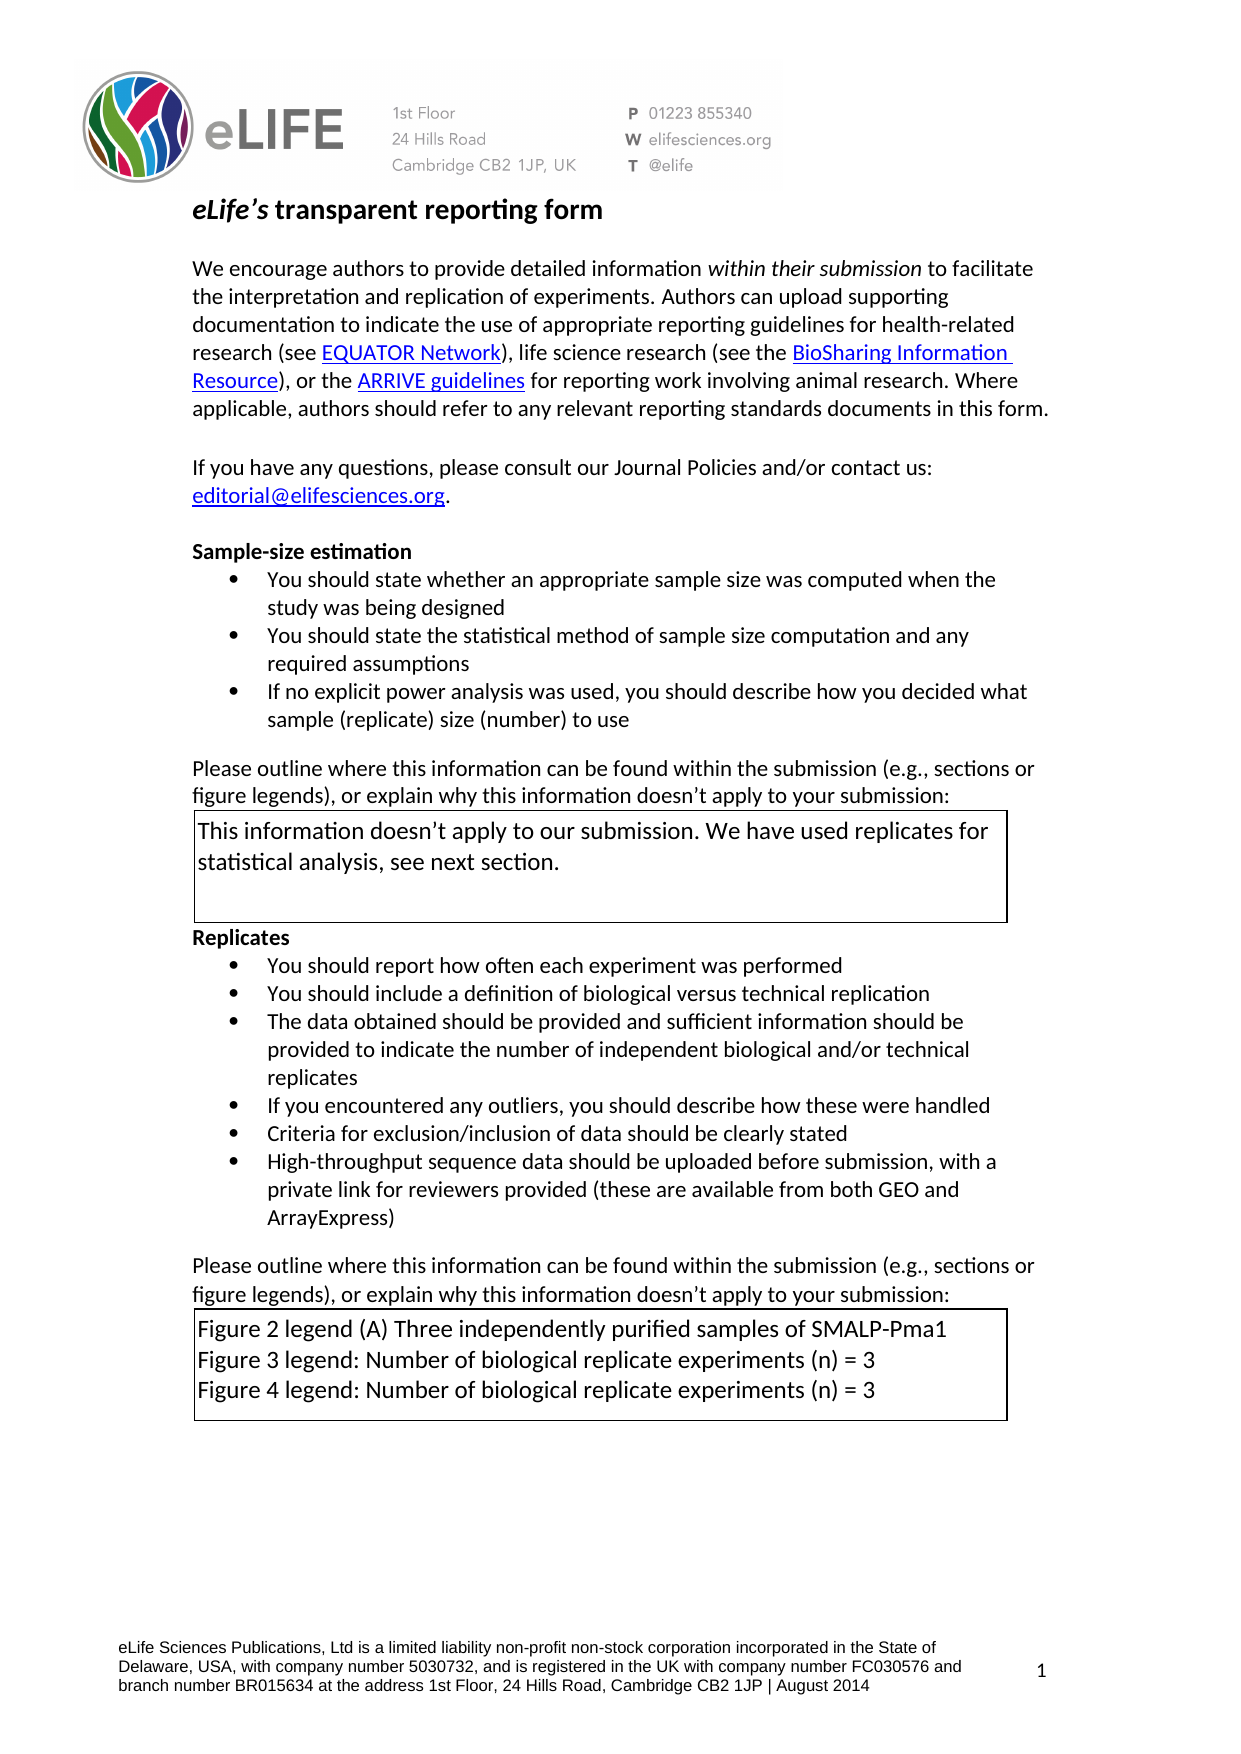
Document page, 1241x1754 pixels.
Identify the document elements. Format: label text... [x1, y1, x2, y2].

text This information doesn’t apply to our submission. We have used replicates for statistical analysis, see next section. [195, 813, 1006, 879]
list You should state whether an appropriate sample size was computed when the study was being designed [229, 565, 1053, 621]
text If you have any questions, please consult our Journal Policies and/or contact us: editorial@elifesciences.org. [192, 453, 1053, 509]
text Replicates [192, 838, 1053, 951]
list You should state the statistical method of sample size computation and any required assumptions [229, 621, 1053, 677]
text Figure 4 legend: Number of biological replicate experiments (n) = 3 [195, 1374, 1006, 1407]
picture [73, 59, 784, 191]
list You should report how often each experiment was performed [229, 951, 1053, 979]
list You should include a definition of biological versus technical replication [229, 979, 1053, 1007]
text Figure 3 legend: Number of biological replicate experiments (n) = 3 [197, 1344, 1004, 1374]
text eLife’s transparent reporting form [192, 191, 1053, 226]
list If you encountered any outliers, you should describe how these were handled [229, 1091, 1053, 1119]
text Sample-size estimation [192, 537, 1053, 565]
list Criteria for exclusion/inclusion of data should be clearly stated [229, 1119, 1053, 1147]
list If no explicit power analysis was used, you should describe how you decided what sample (replicate) size (number) to use [229, 677, 1053, 733]
text Figure 2 legend (A) Three independently purified samples of SMALP-Pma1 [195, 1311, 1006, 1344]
text We encourage authors to provide detailed information within their submission to facilitate the interpretation and replication of experiments. Authors can upload supporting documentation to indicate the use of appropriate reporting guidelines for health-related research (see EQUATOR Network), life science research (see the BioSharing Information Resource), or the ARRIVE guidelines for reporting work involving animal research. Where applicable, authors should refer to any relevant reporting standards documents in this form. [192, 254, 1053, 423]
list High-throughput sequence data should be uploaded before submission, with a private link for reviewers provided (these are available from both GEO and ArrayExpress) [229, 1147, 1053, 1231]
list The data obtained should be provided and sufficient information should be provided to indicate the number of independent biological and/or technical replicates [229, 1007, 1053, 1091]
